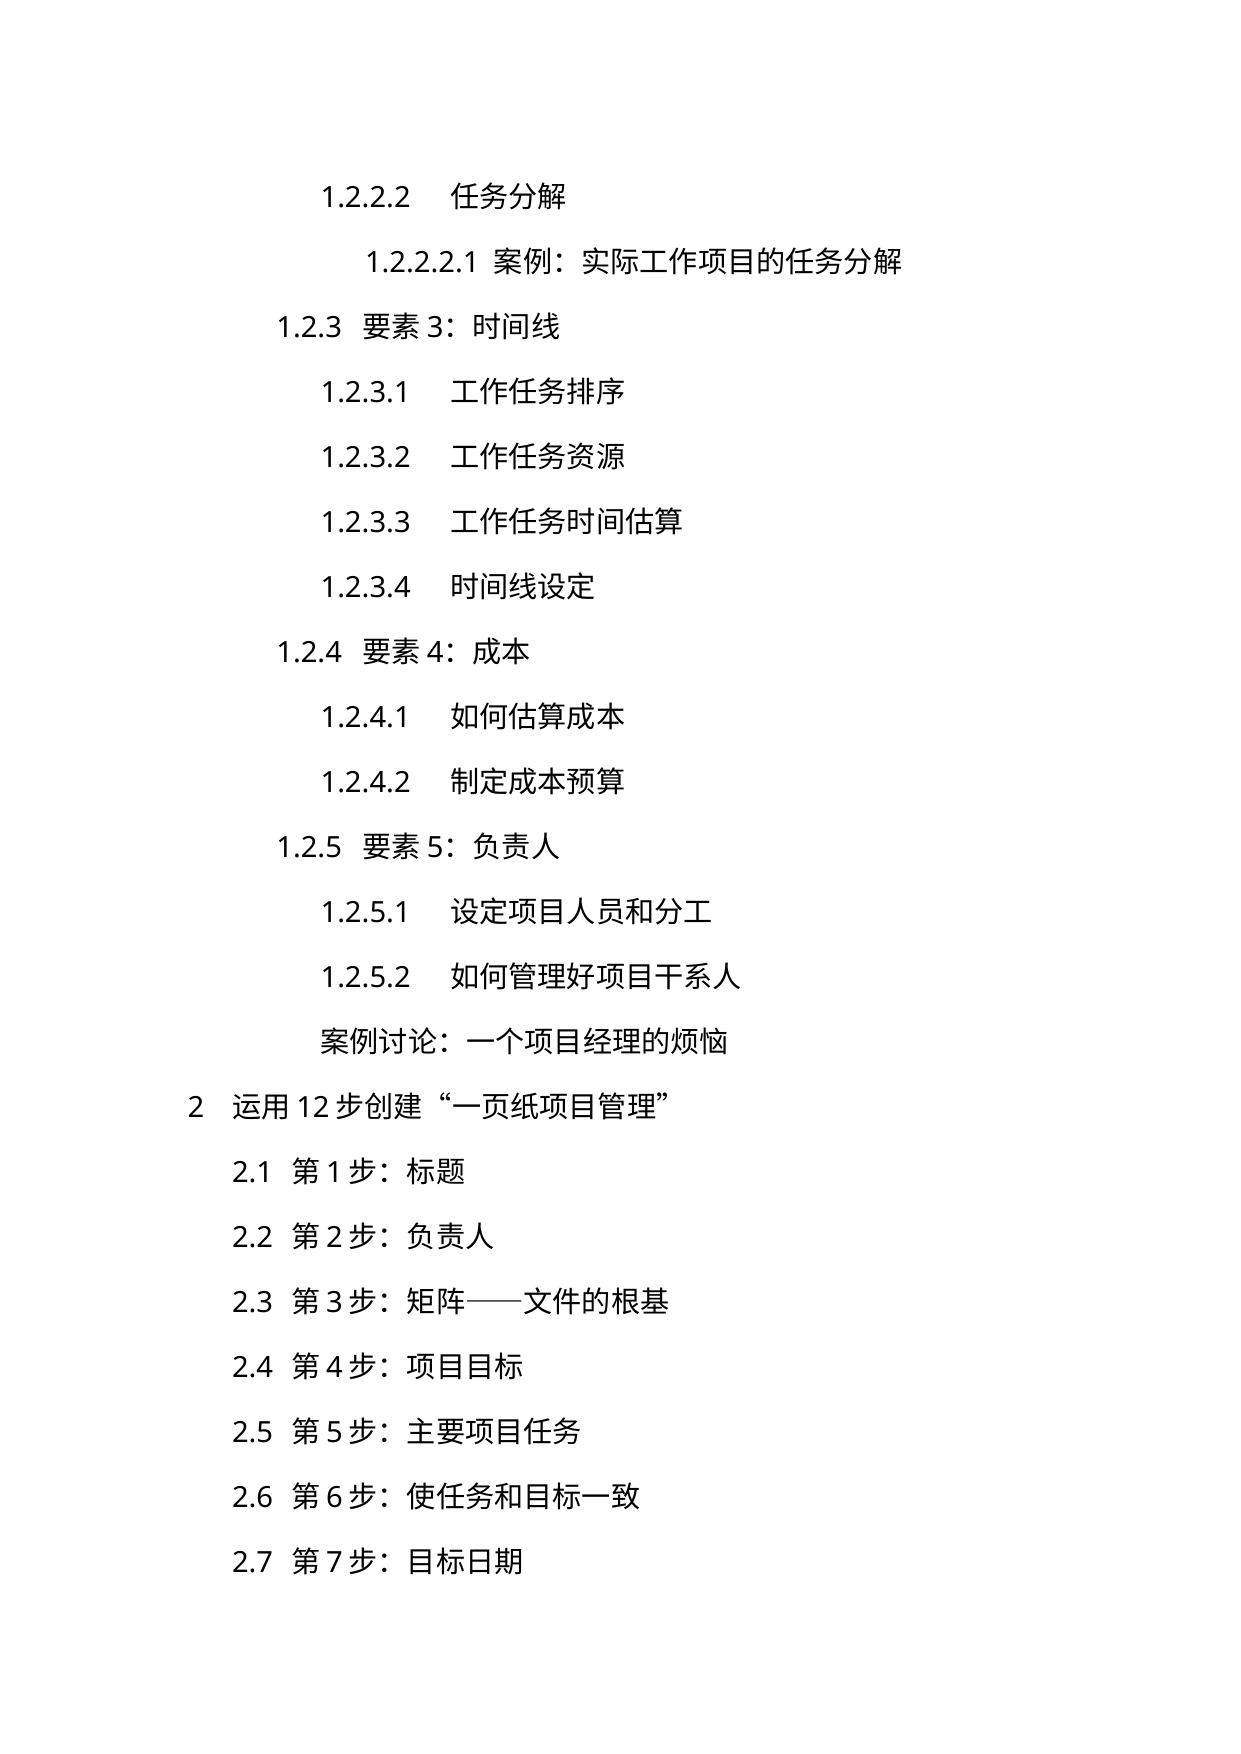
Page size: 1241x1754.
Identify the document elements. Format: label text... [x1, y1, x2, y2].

list 要素5：负责人 [276, 812, 1053, 877]
list 工作任务时间估算 [320, 487, 1053, 552]
list 第1步：标题 [232, 1137, 1053, 1202]
list 时间线设定 [320, 552, 1053, 617]
list 工作任务排序 [320, 357, 1053, 422]
list 如何估算成本 [320, 682, 1053, 747]
list 设定项目人员和分工 [320, 877, 1053, 942]
list 要素4：成本 [276, 617, 1053, 682]
list 要素3：时间线 [276, 292, 1053, 357]
list 第4步：项目目标 [232, 1332, 1053, 1397]
list 任务分解 [320, 162, 1053, 227]
list 案例：实际工作项目的任务分解 [365, 227, 1053, 292]
list 第3步：矩阵——文件的根基 [232, 1267, 1053, 1332]
list 工作任务资源 [320, 422, 1053, 487]
list 第2步：负责人 [232, 1202, 1053, 1267]
list 运用12步创建“一页纸项目管理” [187, 1072, 1053, 1137]
text 案例讨论：一个项目经理的烦恼 [320, 1007, 1053, 1072]
list 第5步：主要项目任务 [232, 1397, 1053, 1462]
list 制定成本预算 [320, 747, 1053, 812]
list 如何管理好项目干系人 [320, 942, 1053, 1007]
list 第7步：目标日期 [232, 1527, 1053, 1592]
list 第6步：使任务和目标一致 [232, 1462, 1053, 1527]
